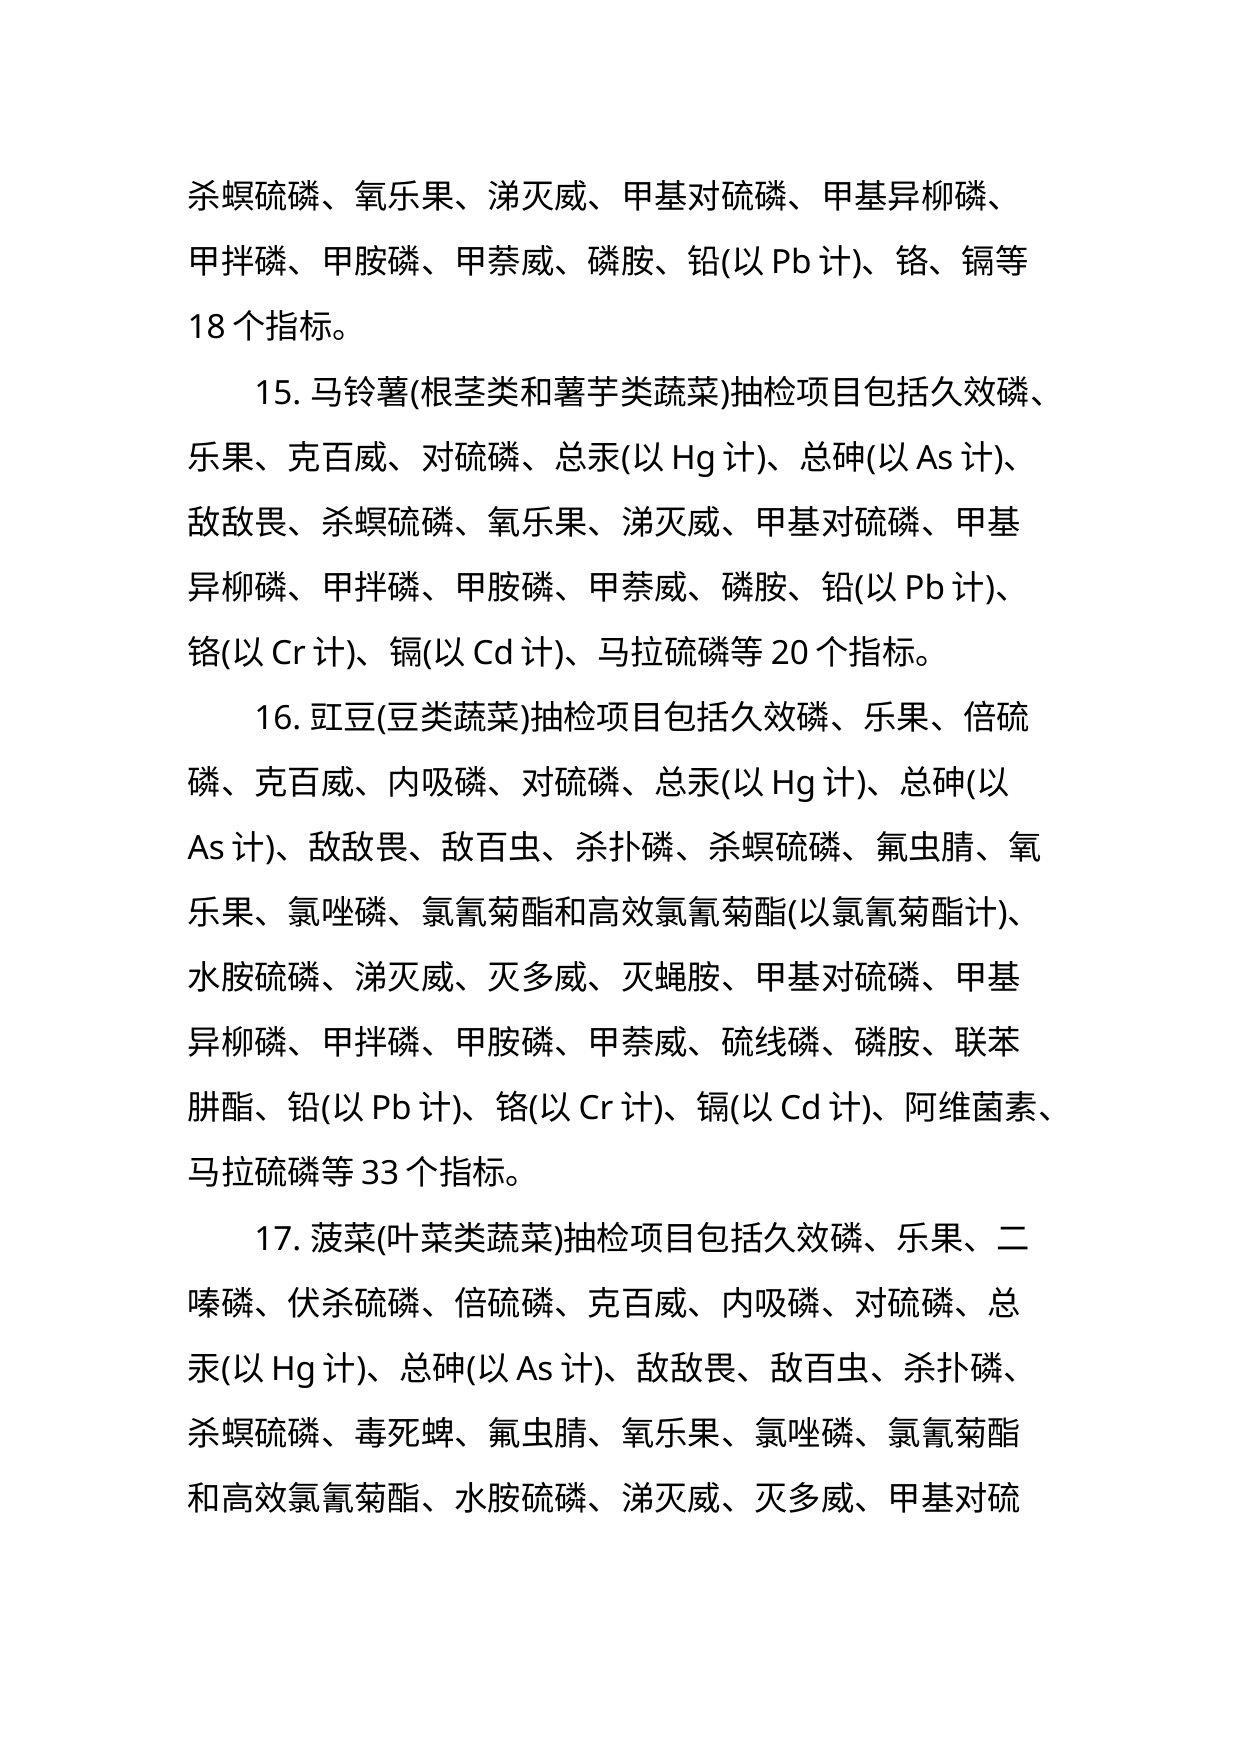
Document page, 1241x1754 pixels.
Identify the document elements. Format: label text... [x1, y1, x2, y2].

text 16. 豇豆(豆类蔬菜)抽检项目包括久效磷、乐果、倍硫磷、克百威、内吸磷、对硫磷、总汞(以Hg计)、总砷(以As计)、敌敌畏、敌百虫、杀扑磷、杀螟硫磷、氟虫腈、氧乐果、氯唑磷、氯氰菊酯和高效氯氰菊酯(以氯氰菊酯计)、水胺硫磷、涕灭威、灭多威、灭蝇胺、甲基对硫磷、甲基异柳磷、甲拌磷、甲胺磷、甲萘威、硫线磷、磷胺、联苯肼酯、铅(以Pb计)、铬(以Cr计)、镉(以Cd计)、阿维菌素、马拉硫磷等33个指标。 [187, 683, 1053, 1203]
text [187, 162, 1053, 357]
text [187, 1203, 1053, 1528]
text 15. 马铃薯(根茎类和薯芋类蔬菜)抽检项目包括久效磷、乐果、克百威、对硫磷、总汞(以Hg计)、总砷(以As计)、敌敌畏、杀螟硫磷、氧乐果、涕灭威、甲基对硫磷、甲基异柳磷、甲拌磷、甲胺磷、甲萘威、磷胺、铅(以Pb计)、铬(以Cr计)、镉(以Cd计)、马拉硫磷等20个指标。 [187, 357, 1053, 682]
